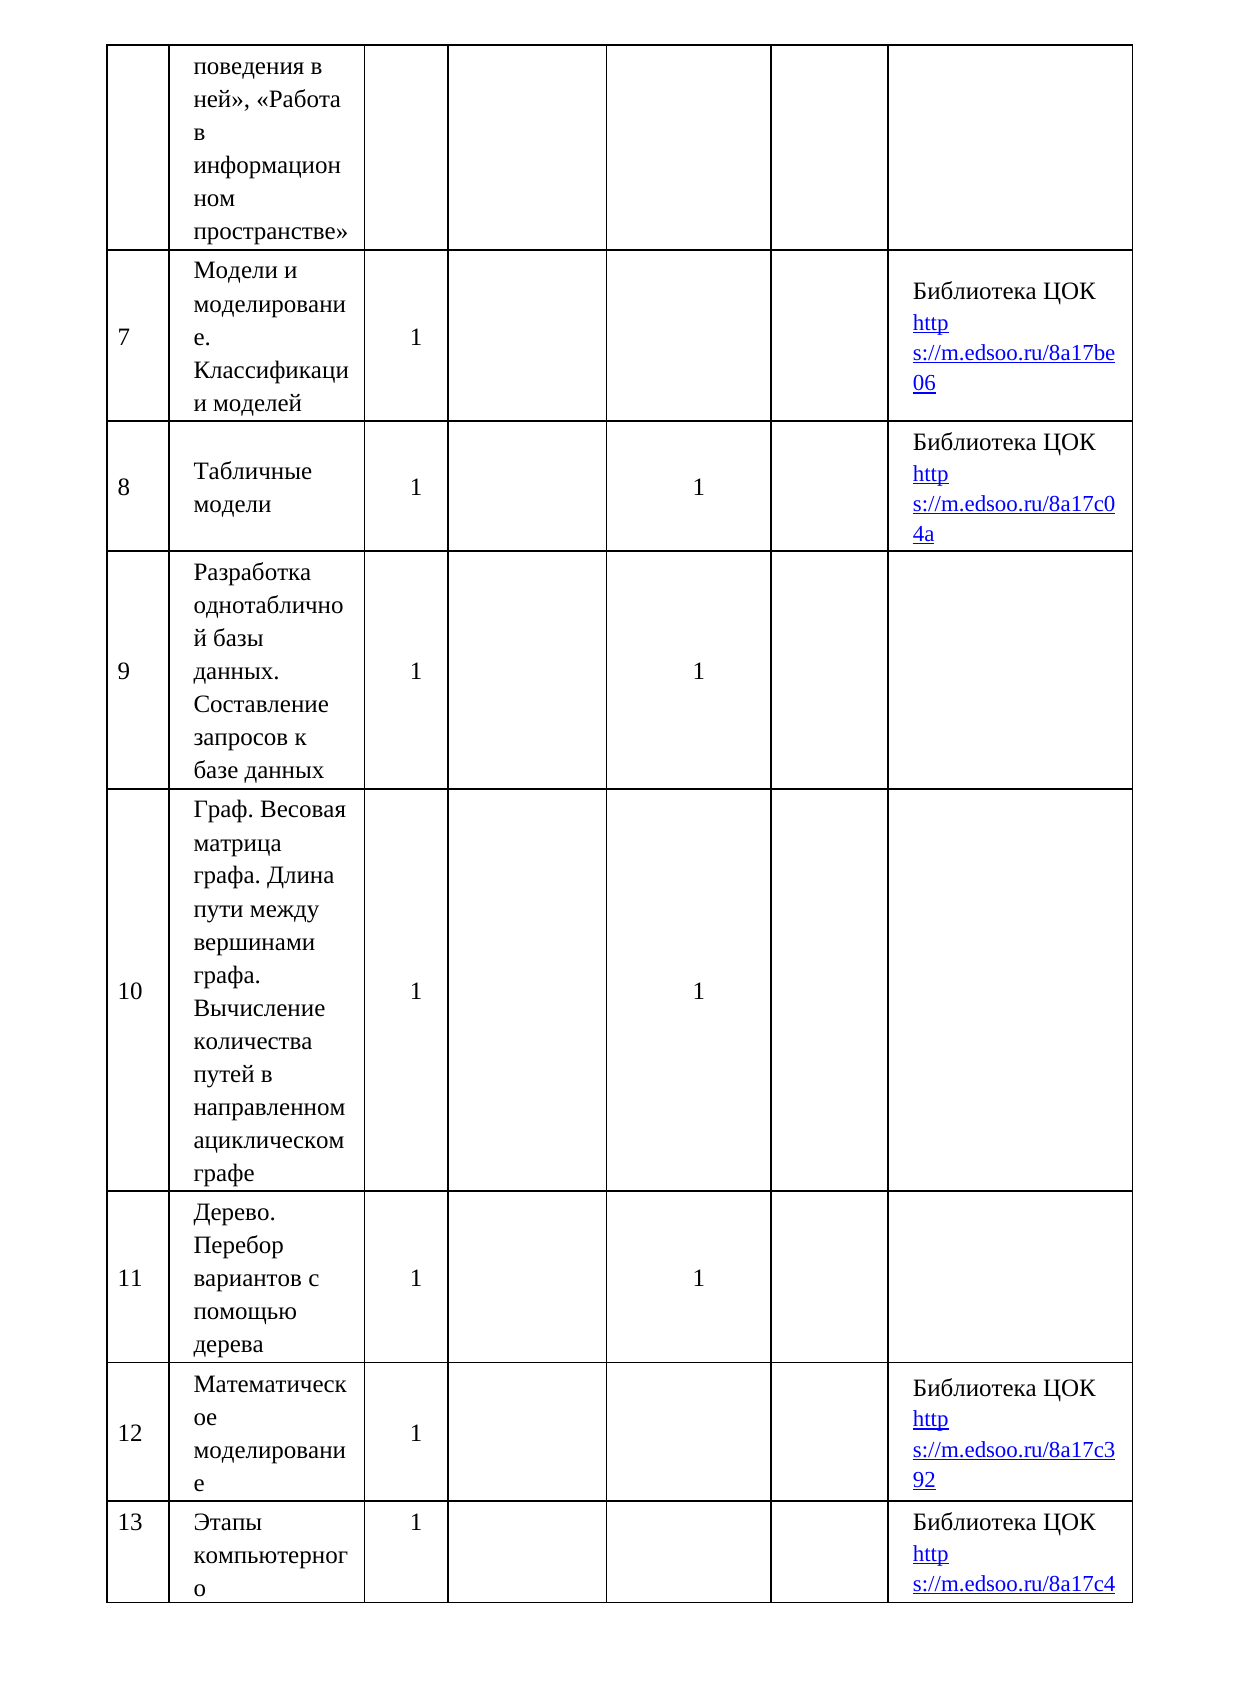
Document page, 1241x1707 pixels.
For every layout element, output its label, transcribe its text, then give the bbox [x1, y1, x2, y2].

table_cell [170, 46, 364, 249]
table_cell Граф. Весовая матрица графа. Длина пути между вершинами графа. Вычисление количества путей в направленном ациклическом графе [170, 790, 364, 1190]
table_cell [449, 251, 606, 420]
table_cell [170, 1502, 364, 1602]
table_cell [889, 1502, 1132, 1602]
table_cell [449, 790, 606, 1190]
table_cell [772, 422, 887, 550]
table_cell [889, 46, 1132, 249]
table_cell [889, 790, 1132, 1190]
table_cell Модели и моделирование. Классификации моделей [170, 251, 364, 420]
table_cell Математическое моделирование [170, 1363, 364, 1500]
table_cell [772, 1192, 887, 1362]
table_cell 1 [365, 790, 447, 1190]
table_cell 13 [108, 1502, 168, 1602]
table_cell 1 [607, 1192, 770, 1362]
table_cell 10 [108, 790, 168, 1190]
table_cell Библиотека ЦОК https://m.edsoo.ru/8a17be06 [889, 251, 1132, 420]
table_cell 1 [607, 790, 770, 1190]
table_cell 1 [607, 46, 770, 249]
table_cell 1 [365, 1192, 447, 1362]
table_cell [772, 46, 887, 249]
table_cell 1 [365, 552, 447, 788]
table_cell [449, 1502, 606, 1602]
table_cell Табличные модели [170, 422, 364, 550]
table_cell 8 [108, 422, 168, 550]
table_cell 1 [365, 251, 447, 420]
table_cell [607, 1502, 770, 1602]
table_cell 11 [108, 1192, 168, 1362]
table_cell [889, 552, 1132, 788]
table_cell Дерево. Перебор вариантов с помощью дерева [170, 1192, 364, 1362]
table_cell [449, 422, 606, 550]
table_cell 9 [108, 552, 168, 788]
table_cell [772, 251, 887, 420]
table_cell [772, 1363, 887, 1500]
table_cell 1 [365, 1502, 447, 1602]
table_cell Библиотека ЦОК https://m.edsoo.ru/8a17c04a [889, 422, 1132, 550]
table_cell [449, 1192, 606, 1362]
table_cell 7 [108, 251, 168, 420]
table_cell 1 [365, 46, 447, 249]
table_cell [449, 1363, 606, 1500]
table_cell [772, 790, 887, 1190]
table_cell 1 [365, 1363, 447, 1500]
table_cell [449, 552, 606, 788]
table_cell 12 [108, 1363, 168, 1500]
table_cell [449, 46, 606, 249]
table_cell [607, 1363, 770, 1500]
table_cell 1 [607, 422, 770, 550]
table_cell 1 [365, 422, 447, 550]
table_cell Библиотека ЦОК https://m.edsoo.ru/8a17c392 [889, 1363, 1132, 1500]
table_cell [772, 1502, 887, 1602]
table_cell [889, 1192, 1132, 1362]
table_cell 1 [607, 552, 770, 788]
table_cell Разработка однотабличной базы данных. Составление запросов к базе данных [170, 552, 364, 788]
table_cell [607, 251, 770, 420]
table_cell [772, 552, 887, 788]
table_cell 6 [108, 46, 168, 249]
